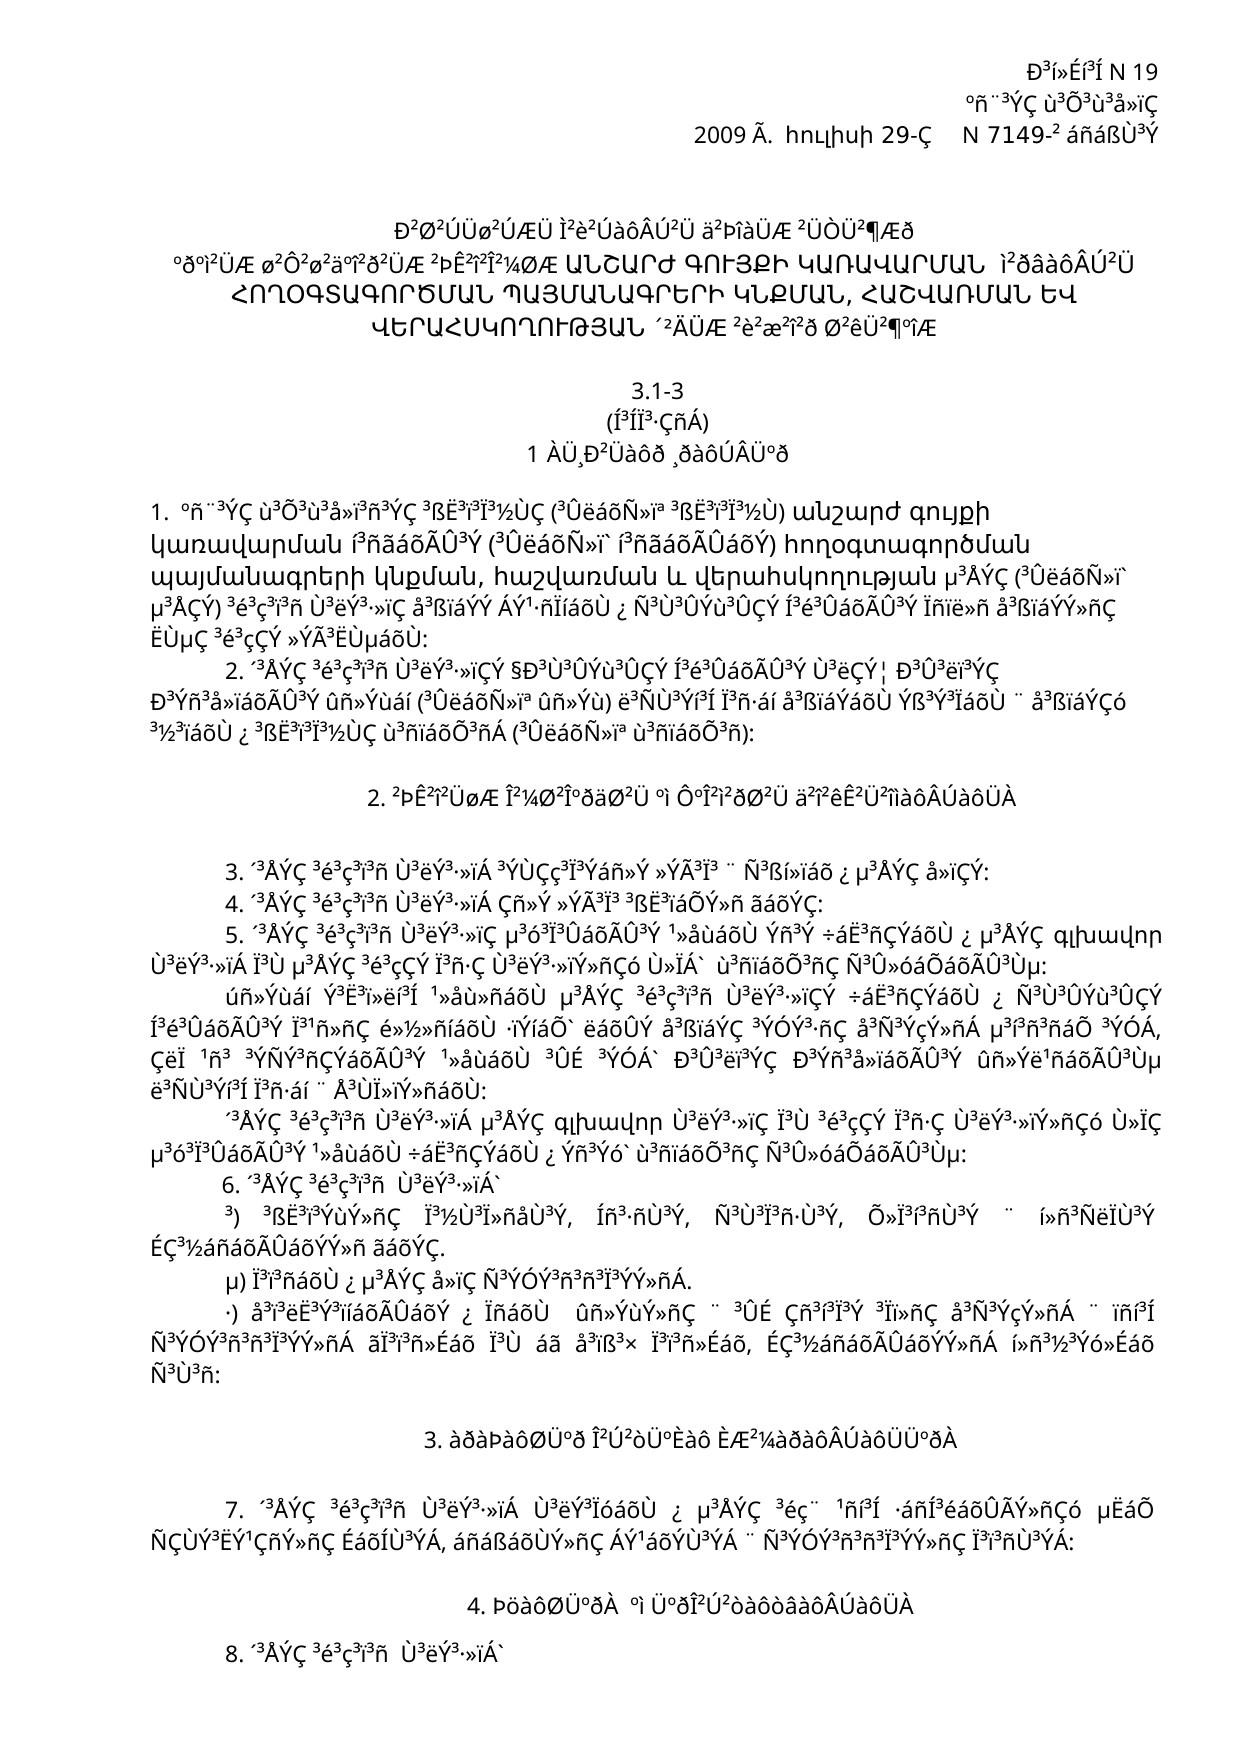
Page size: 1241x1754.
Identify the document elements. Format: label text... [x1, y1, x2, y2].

text 4. ´³ÅÝÇ ³é³ç³ï³ñ Ù³ëÝ³·»ïÁ Çñ»Ý »ÝÃ³Ï³ ³ßË³ïáÕÝ»ñ ãáõÝÇ: [150, 887, 1163, 919]
text Ð²Ø²ÚÜø²ÚÆÜ Ì²è²ÚàôÂÚ²Ü ä²ÞîàÜÆ ²ÜÒÜ²¶Æð [150, 215, 1158, 247]
text 1 ÀÜ¸Ð²Üàôð ¸ðàôÚÂÜºð [150, 438, 1165, 469]
text 2009 Ã. հուլիսի 29-Ç N 7149-² áñáßÙ³Ý [592, 119, 1158, 150]
text 7. ´³ÅÝÇ ³é³ç³ï³ñ Ù³ëÝ³·»ïÁ Ù³ëÝ³ÏóáõÙ ¿ µ³ÅÝÇ ³éç¨ ¹ñí³Í ·áñÍ³éáõÛÃÝ»ñÇó µËáÕ ÑÇÙÝ³ËÝ¹ÇñÝ»ñÇ ÉáõÍÙ³ÝÁ, áñáßáõÙÝ»ñÇ ÁÝ¹áõÝÙ³ÝÁ ¨ Ñ³ÝÓÝ³ñ³ñ³Ï³ÝÝ»ñÇ Ï³ï³ñÙ³ÝÁ: [150, 1494, 1156, 1557]
text ³) ³ßË³ï³ÝùÝ»ñÇ Ï³½Ù³Ï»ñåÙ³Ý, Íñ³·ñÙ³Ý, Ñ³Ù³Ï³ñ·Ù³Ý, Õ»Ï³í³ñÙ³Ý ¨ í»ñ³ÑëÏÙ³Ý ÉÇ³½áñáõÃÛáõÝÝ»ñ ãáõÝÇ. [150, 1201, 1156, 1263]
subtitle ºðºì²ÜÆ ø²Ô²ø²äºî²ð²ÜÆ ²ÞÊ²î²Î²¼ØÆ ԱՆՇԱՐԺ ԳՈՒՅՔԻ ԿԱՌԱՎԱՐՄԱՆ ì²ðâàôÂÚ²Ü ՀՈՂՕԳՏԱԳՈՐԾՄԱՆ ՊԱՅՄԱՆԱԳՐԵՐԻ ԿՆՔՄԱՆ, ՀԱՇՎԱՌՄԱՆ ԵՎ ՎԵՐԱՀՍԿՈՂՈՒԹՅԱՆ ´²ÄÜÆ ²è²æ²î²ð Ø²êÜ²¶ºîÆ [150, 247, 1158, 344]
text Ð³í»Éí³Í N 19 [592, 56, 1158, 87]
text (Í³ÍÏ³·ÇñÁ) [150, 406, 1165, 438]
text 3.1-3 [150, 375, 1165, 406]
text ·) å³ï³ëË³Ý³ïíáõÃÛáõÝ ¿ ÏñáõÙ ûñ»ÝùÝ»ñÇ ¨ ³ÛÉ Çñ³í³Ï³Ý ³Ïï»ñÇ å³Ñ³ÝçÝ»ñÁ ¨ ïñí³Í Ñ³ÝÓÝ³ñ³ñ³Ï³ÝÝ»ñÁ ãÏ³ï³ñ»Éáõ Ï³Ù áã å³ïß³× Ï³ï³ñ»Éáõ, ÉÇ³½áñáõÃÛáõÝÝ»ñÁ í»ñ³½³Ýó»Éáõ Ñ³Ù³ñ: [150, 1297, 1156, 1391]
text ´³ÅÝÇ ³é³ç³ï³ñ Ù³ëÝ³·»ïÁ µ³ÅÝÇ գլխավոր Ù³ëÝ³·»ïÇ Ï³Ù ³é³çÇÝ Ï³ñ·Ç Ù³ëÝ³·»ïÝ»ñÇó Ù»ÏÇ µ³ó³Ï³ÛáõÃÛ³Ý ¹»åùáõÙ ÷áË³ñÇÝáõÙ ¿ Ýñ³Ýó` ù³ñïáõÕ³ñÇ Ñ³Û»óáÕáõÃÛ³Ùµ: [150, 1106, 1163, 1169]
text 3. àðàÞàôØÜºð Î²Ú²òÜºÈàô ÈÆ²¼àðàôÂÚàôÜÜºðÀ [150, 1424, 1156, 1455]
text 8. ´³ÅÝÇ ³é³ç³ï³ñ Ù³ëÝ³·»ïÁ` [150, 1638, 1156, 1669]
text 5. ´³ÅÝÇ ³é³ç³ï³ñ Ù³ëÝ³·»ïÇ µ³ó³Ï³ÛáõÃÛ³Ý ¹»åùáõÙ Ýñ³Ý ÷áË³ñÇÝáõÙ ¿ µ³ÅÝÇ գլխավոր Ù³ëÝ³·»ïÁ Ï³Ù µ³ÅÝÇ ³é³çÇÝ Ï³ñ·Ç Ù³ëÝ³·»ïÝ»ñÇó Ù»ÏÁ` ù³ñïáõÕ³ñÇ Ñ³Û»óáÕáõÃÛ³Ùµ: [150, 919, 1163, 981]
text 1. ºñ¨³ÝÇ ù³Õ³ù³å»ï³ñ³ÝÇ ³ßË³ï³Ï³½ÙÇ (³ÛëáõÑ»ïª ³ßË³ï³Ï³½Ù) անշարժ գույքի կառավարման í³ñãáõÃÛ³Ý (³ÛëáõÑ»ï` í³ñãáõÃÛáõÝ) հողօգտագործման պայմանագրերի կնքման, հաշվառման և վերահսկողության µ³ÅÝÇ (³ÛëáõÑ»ï` µ³ÅÇÝ) ³é³ç³ï³ñ Ù³ëÝ³·»ïÇ å³ßïáÝÝ ÁÝ¹·ñÏíáõÙ ¿ Ñ³Ù³ÛÝù³ÛÇÝ Í³é³ÛáõÃÛ³Ý Ïñïë»ñ å³ßïáÝÝ»ñÇ ËÙµÇ ³é³çÇÝ »ÝÃ³ËÙµáõÙ: [150, 496, 1165, 654]
text 6. ´³ÅÝÇ ³é³ç³ï³ñ Ù³ëÝ³·»ïÁ` [150, 1169, 1163, 1200]
text 2. ²ÞÊ²î²ÜøÆ Î²¼Ø²ÎºðäØ²Ü ºì ÔºÎ²ì²ðØ²Ü ä²î²êÊ²Ü²îìàôÂÚàôÜÀ [150, 782, 1158, 814]
text 4. ÞöàôØÜºðÀ ºì ÜºðÎ²Ú²òàôòâàôÂÚàôÜÀ [150, 1590, 1156, 1621]
text úñ»Ýùáí Ý³Ë³ï»ëí³Í ¹»åù»ñáõÙ µ³ÅÝÇ ³é³ç³ï³ñ Ù³ëÝ³·»ïÇÝ ÷áË³ñÇÝáõÙ ¿ Ñ³Ù³ÛÝù³ÛÇÝ Í³é³ÛáõÃÛ³Ý Ï³¹ñ»ñÇ é»½»ñíáõÙ ·ïÝíáÕ` ëáõÛÝ å³ßïáÝÇ ³ÝÓÝ³·ñÇ å³Ñ³ÝçÝ»ñÁ µ³í³ñ³ñáÕ ³ÝÓÁ, ÇëÏ ¹ñ³ ³ÝÑÝ³ñÇÝáõÃÛ³Ý ¹»åùáõÙ ³ÛÉ ³ÝÓÁ` Ð³Û³ëï³ÝÇ Ð³Ýñ³å»ïáõÃÛ³Ý ûñ»Ýë¹ñáõÃÛ³Ùµ ë³ÑÙ³Ýí³Í Ï³ñ·áí ¨ Å³ÙÏ»ïÝ»ñáõÙ: [150, 981, 1163, 1106]
text µ) Ï³ï³ñáõÙ ¿ µ³ÅÝÇ å»ïÇ Ñ³ÝÓÝ³ñ³ñ³Ï³ÝÝ»ñÁ. [150, 1264, 1156, 1296]
text 2. ´³ÅÝÇ ³é³ç³ï³ñ Ù³ëÝ³·»ïÇÝ §Ð³Ù³ÛÝù³ÛÇÝ Í³é³ÛáõÃÛ³Ý Ù³ëÇÝ¦ Ð³Û³ëï³ÝÇ Ð³Ýñ³å»ïáõÃÛ³Ý ûñ»Ýùáí (³ÛëáõÑ»ïª ûñ»Ýù) ë³ÑÙ³Ýí³Í Ï³ñ·áí å³ßïáÝáõÙ Ýß³Ý³ÏáõÙ ¨ å³ßïáÝÇó ³½³ïáõÙ ¿ ³ßË³ï³Ï³½ÙÇ ù³ñïáõÕ³ñÁ (³ÛëáõÑ»ïª ù³ñïáõÕ³ñ): [150, 654, 1158, 748]
text ºñ¨³ÝÇ ù³Õ³ù³å»ïÇ [592, 87, 1158, 119]
text 3. ´³ÅÝÇ ³é³ç³ï³ñ Ù³ëÝ³·»ïÁ ³ÝÙÇç³Ï³Ýáñ»Ý »ÝÃ³Ï³ ¨ Ñ³ßí»ïáõ ¿ µ³ÅÝÇ å»ïÇÝ: [150, 856, 1163, 887]
